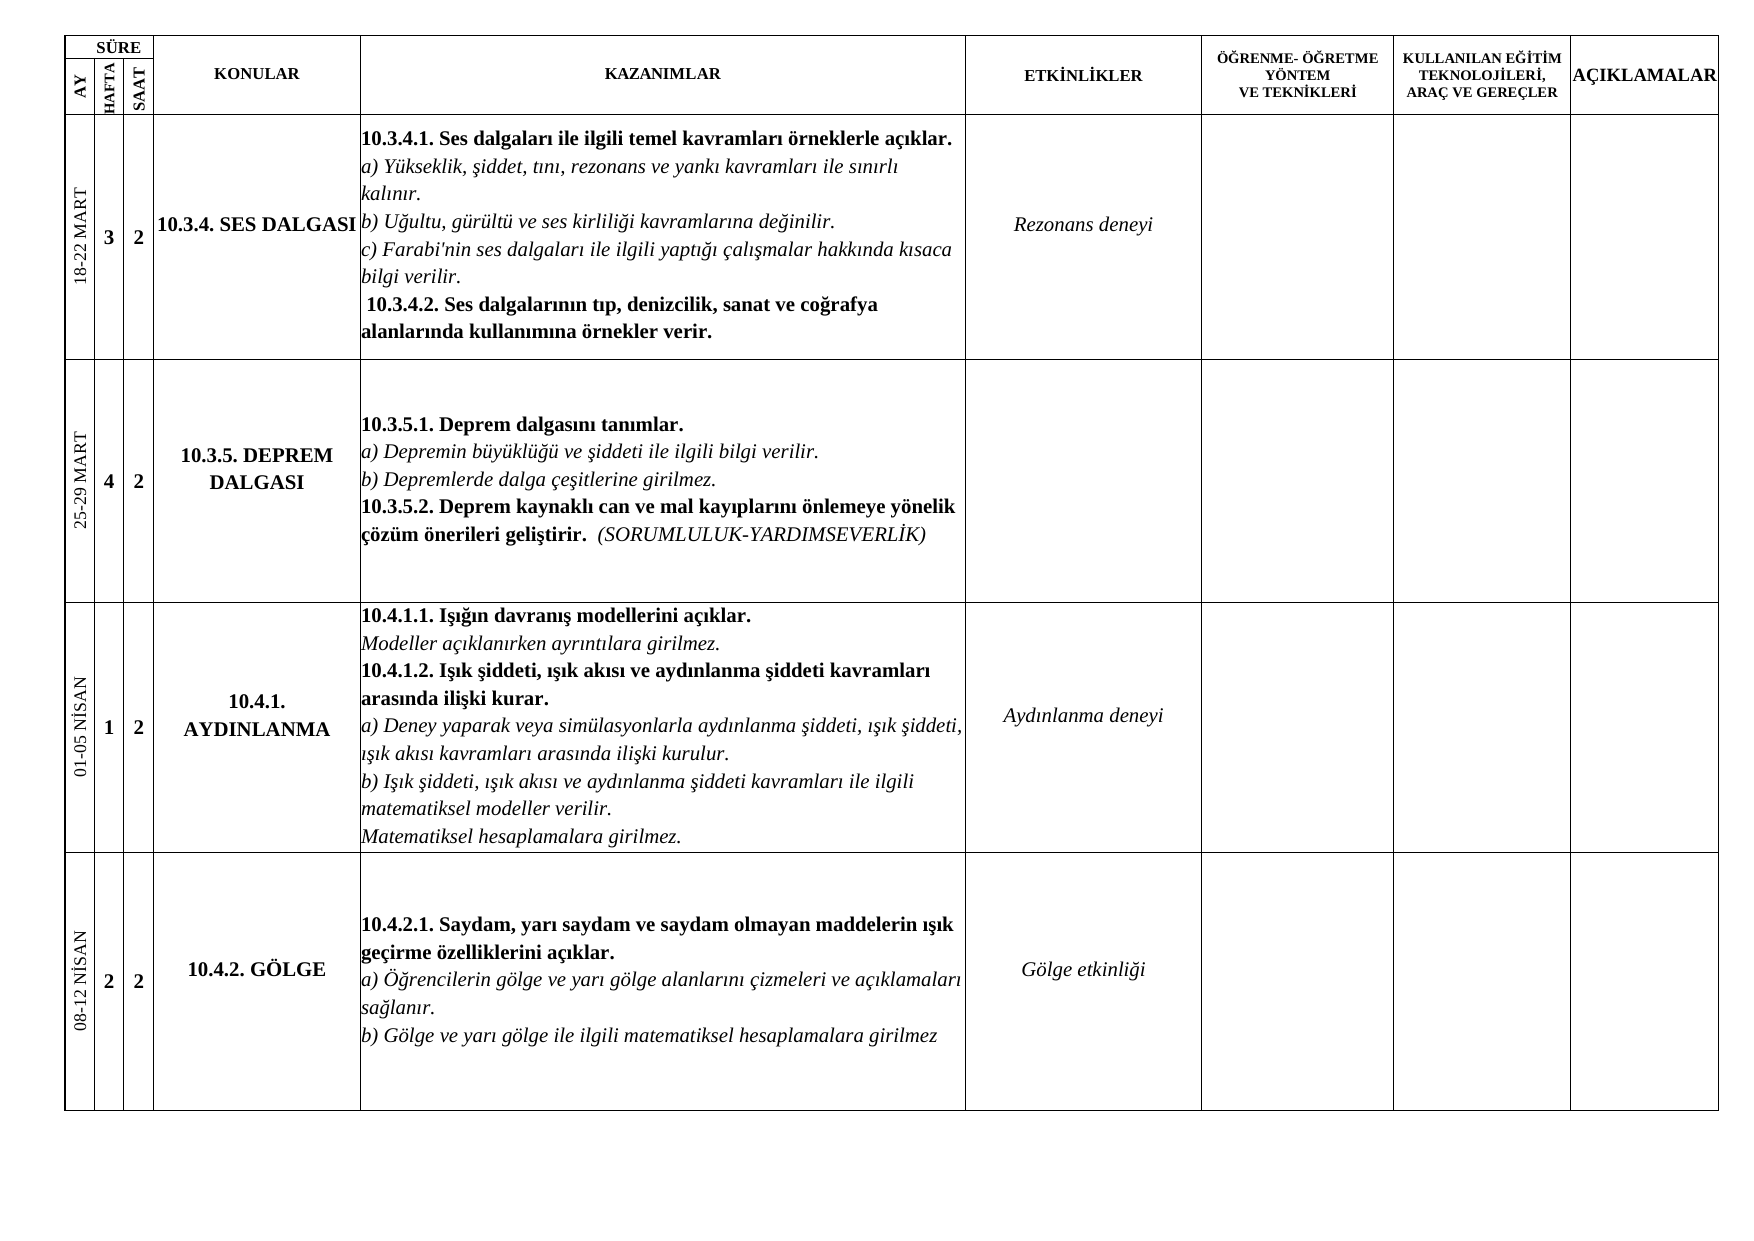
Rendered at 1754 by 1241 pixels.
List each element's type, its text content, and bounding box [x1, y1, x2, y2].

table_cell 25-29 MART [66, 360, 94, 602]
table_cell 10.4.2.1. Saydam, yarı saydam ve saydam olmayan maddelerin ışık geçirme özelliklerini açıklar. a) Öğrencilerin gölge ve yarı gölge alanlarını çizmeleri ve açıklamaları sağlanır. b) Gölge ve yarı gölge ile ilgili matematiksel hesaplamalara girilmez [361, 853, 965, 1110]
table_cell 4 [95, 360, 123, 602]
table_cell [1394, 853, 1570, 1110]
table_cell [1202, 603, 1393, 852]
table_header KONULAR [154, 36, 360, 114]
table_cell 10.3.4. SES DALGASI [154, 115, 360, 358]
table_cell 2 [124, 115, 153, 358]
table_cell [1571, 360, 1718, 602]
table_cell Aydınlanma deneyi [966, 603, 1201, 852]
table_cell 2 [124, 853, 153, 1110]
table_cell 10.4.2. GÖLGE [154, 853, 360, 1110]
table_cell 2 [124, 603, 153, 852]
table_cell 10.4.1.1. Işığın davranış modellerini açıklar. Modeller açıklanırken ayrıntılara girilmez. 10.4.1.2. Işık şiddeti, ışık akısı ve aydınlanma şiddeti kavramları arasında ilişki kurar. a) Deney yaparak veya simülasyonlarla aydınlanma şiddeti, ışık şiddeti, ışık akısı kavramları arasında ilişki kurulur. b) Işık şiddeti, ışık akısı ve aydınlanma şiddeti kavramları ile ilgili matematiksel modeller verilir. Matematiksel hesaplamalara girilmez. [361, 603, 965, 852]
table_cell 2 [124, 360, 153, 602]
table_cell [1394, 115, 1570, 358]
table_cell [966, 360, 1201, 602]
table_cell 08-12 NİSAN [66, 853, 94, 1110]
table_cell AY [66, 59, 94, 114]
table_header KULLANILAN EĞİTİM TEKNOLOJİLERİ, ARAÇ VE GEREÇLER [1394, 36, 1570, 114]
table_header ETKİNLİKLER [966, 36, 1201, 114]
table_cell [1202, 115, 1393, 358]
table_cell HAFTA [95, 59, 123, 114]
table_cell 10.3.5. DEPREM DALGASI [154, 360, 360, 602]
table_cell [1202, 853, 1393, 1110]
table_cell 10.3.5.1. Deprem dalgasını tanımlar. a) Depremin büyüklüğü ve şiddeti ile ilgili bilgi verilir. b) Depremlerde dalga çeşitlerine girilmez. 10.3.5.2. Deprem kaynaklı can ve mal kayıplarını önlemeye yönelik çözüm önerileri geliştirir. (SORUMLULUK-YARDIMSEVERLİK) [361, 360, 965, 602]
table_cell 1 [95, 603, 123, 852]
table_cell 10.3.4.1. Ses dalgaları ile ilgili temel kavramları örneklerle açıklar. a) Yükseklik, şiddet, tını, rezonans ve yankı kavramları ile sınırlı kalınır. b) Uğultu, gürültü ve ses kirliliği kavramlarına değinilir. c) Farabi'nin ses dalgaları ile ilgili yaptığı çalışmalar hakkında kısaca bilgi verilir. 10.3.4.2. Ses dalgalarının tıp, denizcilik, sanat ve coğrafya alanlarında kullanımına örnekler verir. Fizik rsi Öğretim Programı [361, 115, 965, 358]
table_cell [1571, 853, 1718, 1110]
table_header KAZANIMLAR [361, 36, 965, 114]
table_cell 10.4.1. AYDINLANMA [154, 603, 360, 852]
table_header ÖĞRENME- ÖĞRETME YÖNTEM VE TEKNİKLERİ [1202, 36, 1393, 114]
table_cell [1394, 360, 1570, 602]
table_cell Gölge etkinliği [966, 853, 1201, 1110]
table_cell 18-22 MART [66, 115, 94, 358]
table_cell Rezonans deneyi [966, 115, 1201, 358]
table_cell [1571, 115, 1718, 358]
table_cell [1394, 603, 1570, 852]
table_cell 2 [95, 853, 123, 1110]
table_cell SAAT [124, 59, 153, 114]
table_cell 01-05 NİSAN [66, 603, 94, 852]
table_cell [1202, 360, 1393, 602]
table_cell [1571, 603, 1718, 852]
table_cell 3 [95, 115, 123, 358]
table_header SÜRE [66, 36, 153, 58]
table_header AÇIKLAMALAR [1571, 36, 1718, 114]
